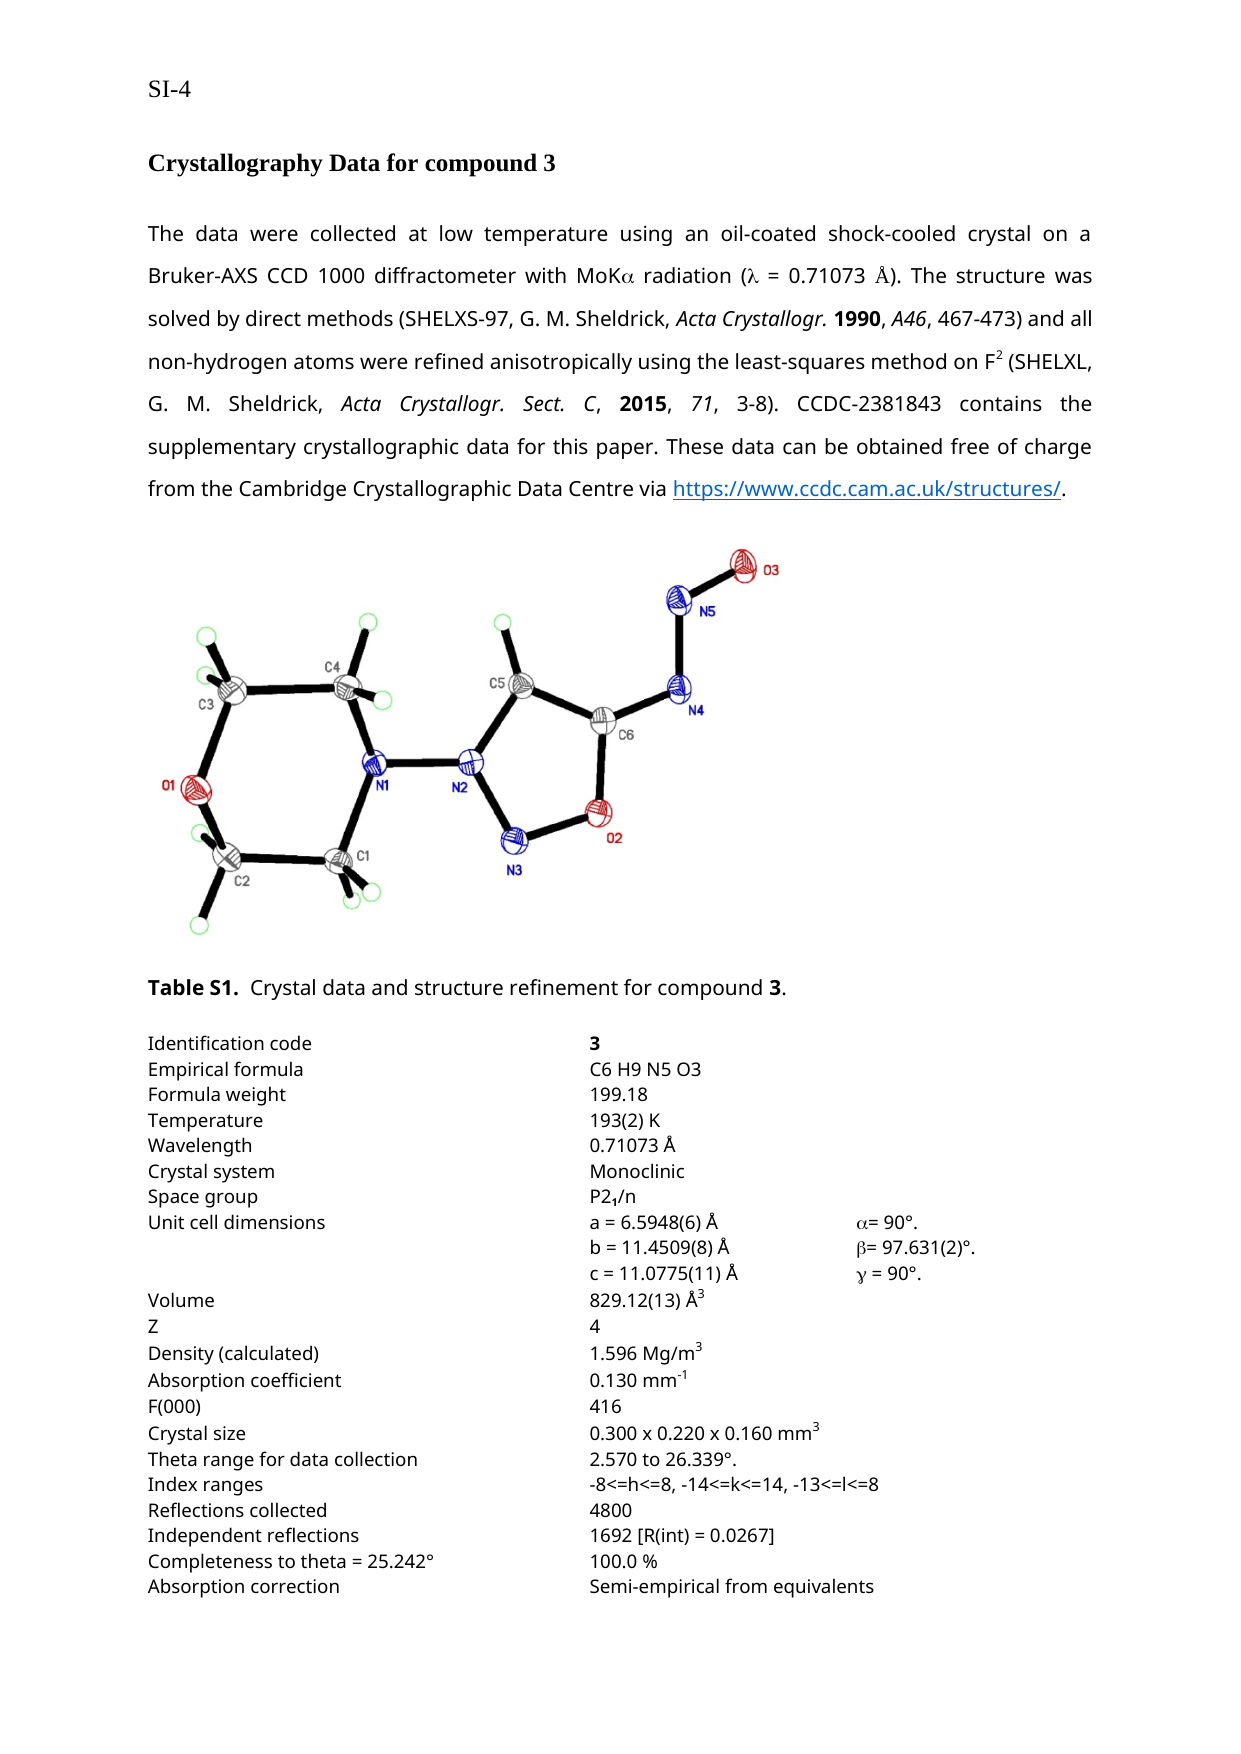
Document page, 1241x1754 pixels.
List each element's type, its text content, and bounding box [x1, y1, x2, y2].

text The data were collected at low temperature using an oil-coated shock-cooled crystal on a Bruker-AXS CCD 1000 diffractometer with MoK radiation ( = 0.71073 Å). The structure was solved by direct methods (SHELXS-97, G. M. Sheldrick, Acta Crystallogr. 1990, A46, 467-473) and all non-hydrogen atoms were refined anisotropically using the least-squares method on F2 (SHELXL, G. M. Sheldrick, Acta Crystallogr. Sect. C, 2015, 71, 3-8). CCDC-2381843 contains the supplementary crystallographic data for this paper. These data can be obtained free of charge from the Cambridge Crystallographic Data Centre via https://www.ccdc.cam.ac.uk/structures/. [148, 219, 1093, 503]
picture [149, 546, 788, 936]
text Identification code 3 [148, 1030, 1093, 1056]
text Index ranges -8<=h<=8, -14<=k<=14, -13<=l<=8 [148, 1471, 1093, 1497]
text Space group P21/n [148, 1183, 1093, 1209]
text Absorption coefficient 0.130 mm-1 [148, 1366, 1093, 1393]
text Reflections collected 4800 [148, 1497, 1093, 1522]
text Unit cell dimensions a = 6.5948(6) Å = 90°. [148, 1209, 1093, 1234]
text Crystal size 0.300 x 0.220 x 0.160 mm3 [148, 1418, 1093, 1446]
text F(000) 416 [148, 1393, 1093, 1418]
text Independent reflections 1692 [R(int) = 0.0267] [148, 1522, 1093, 1548]
text Absorption correction Semi-empirical from equivalents [148, 1573, 1093, 1599]
text Crystal system Monoclinic [148, 1158, 1093, 1183]
text Empirical formula C6 H9 N5 O3 [148, 1056, 1093, 1081]
text Completeness to theta = 25.242° 100.0 % [148, 1548, 1093, 1573]
text Crystallography Data for compound 3 [148, 148, 1093, 176]
text Theta range for data collection 2.570 to 26.339°. [148, 1446, 1093, 1471]
text Z 4 [148, 1313, 1093, 1338]
text Volume 829.12(13) Å3 [148, 1286, 1093, 1313]
text Density (calculated) 1.596 Mg/m3 [148, 1338, 1093, 1366]
text c = 11.0775(11) Å  = 90°. [148, 1260, 1093, 1286]
text Wavelength 0.71073 Å [148, 1132, 1093, 1158]
text Temperature 193(2) K [148, 1107, 1093, 1132]
text Table S1. Crystal data and structure refinement for compound 3. [148, 973, 1093, 1002]
text b = 11.4509(8) Å = 97.631(2)°. [148, 1234, 1093, 1260]
text Formula weight 199.18 [148, 1081, 1093, 1107]
